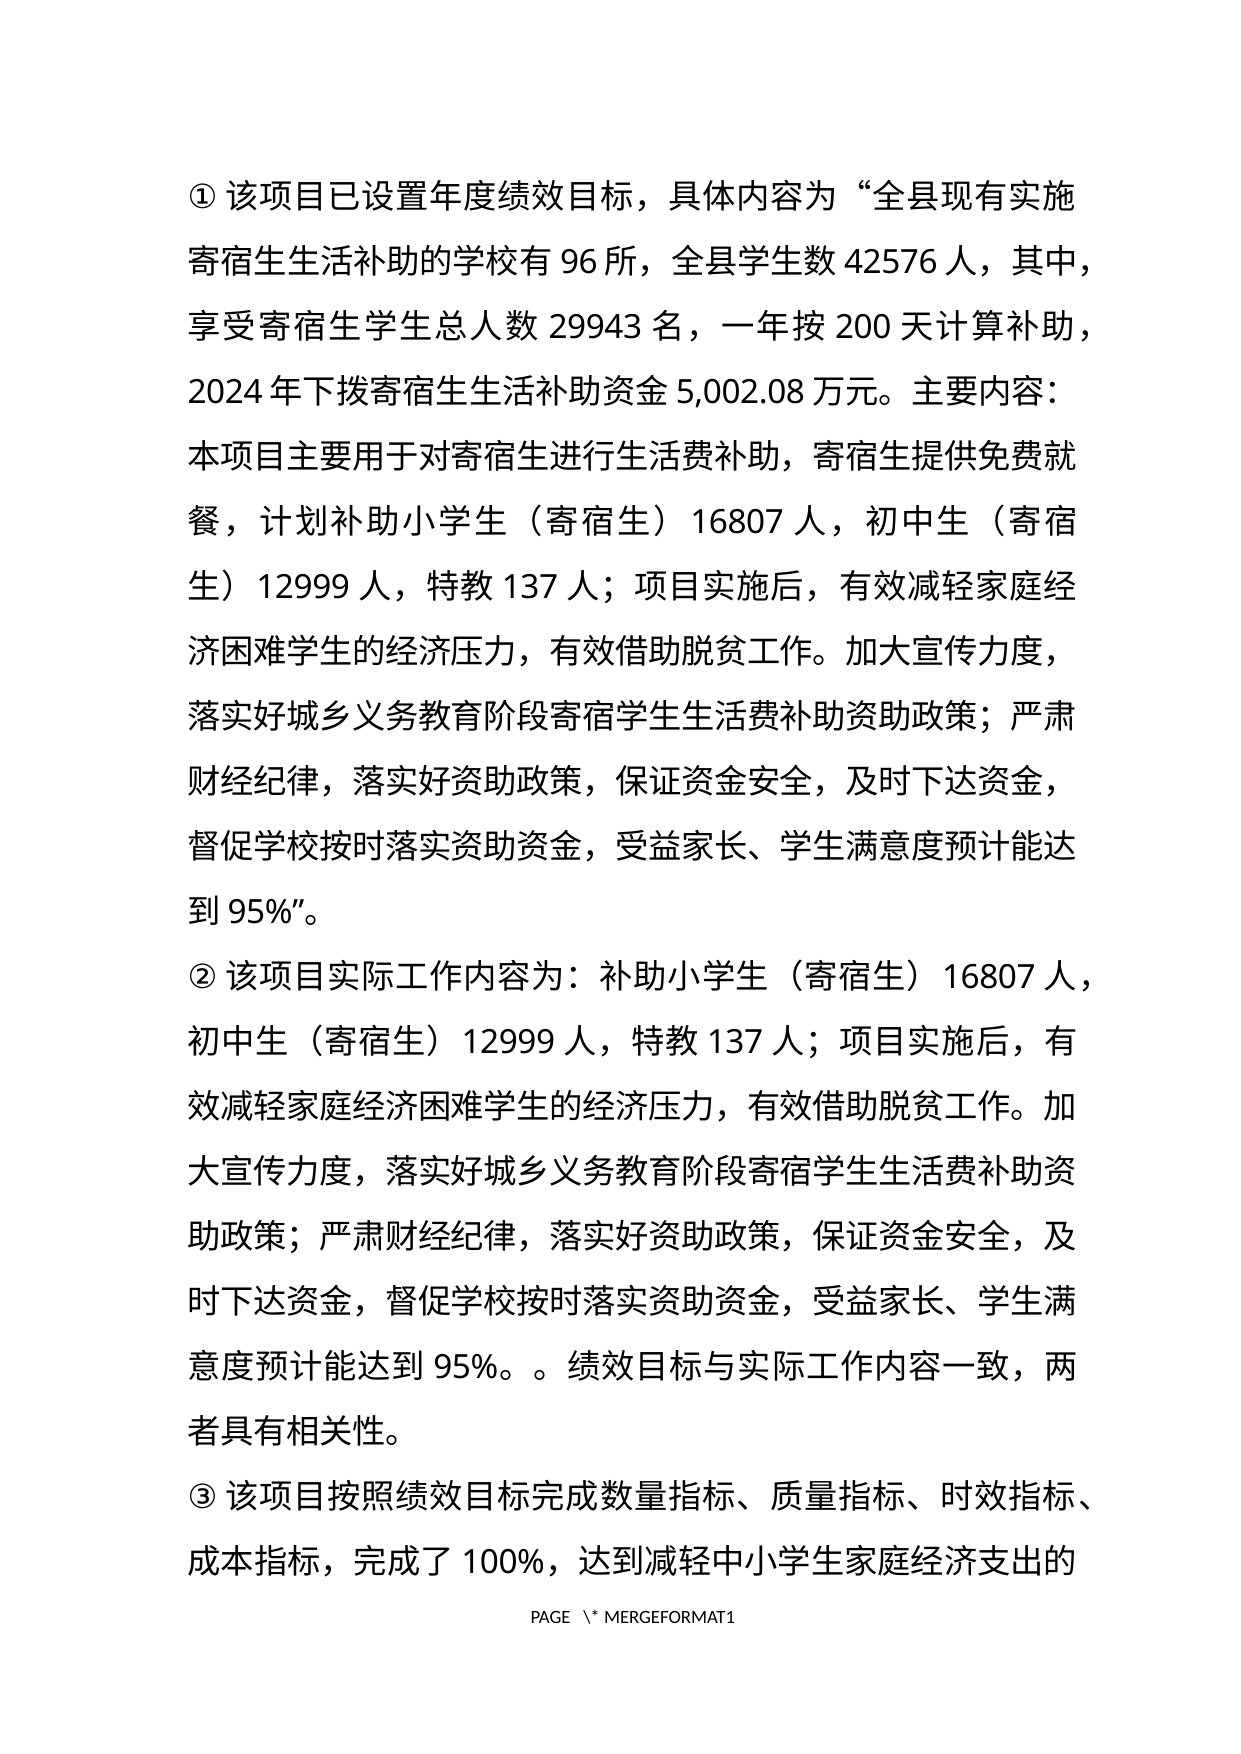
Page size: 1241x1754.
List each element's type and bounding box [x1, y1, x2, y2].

text [187, 162, 1078, 1592]
